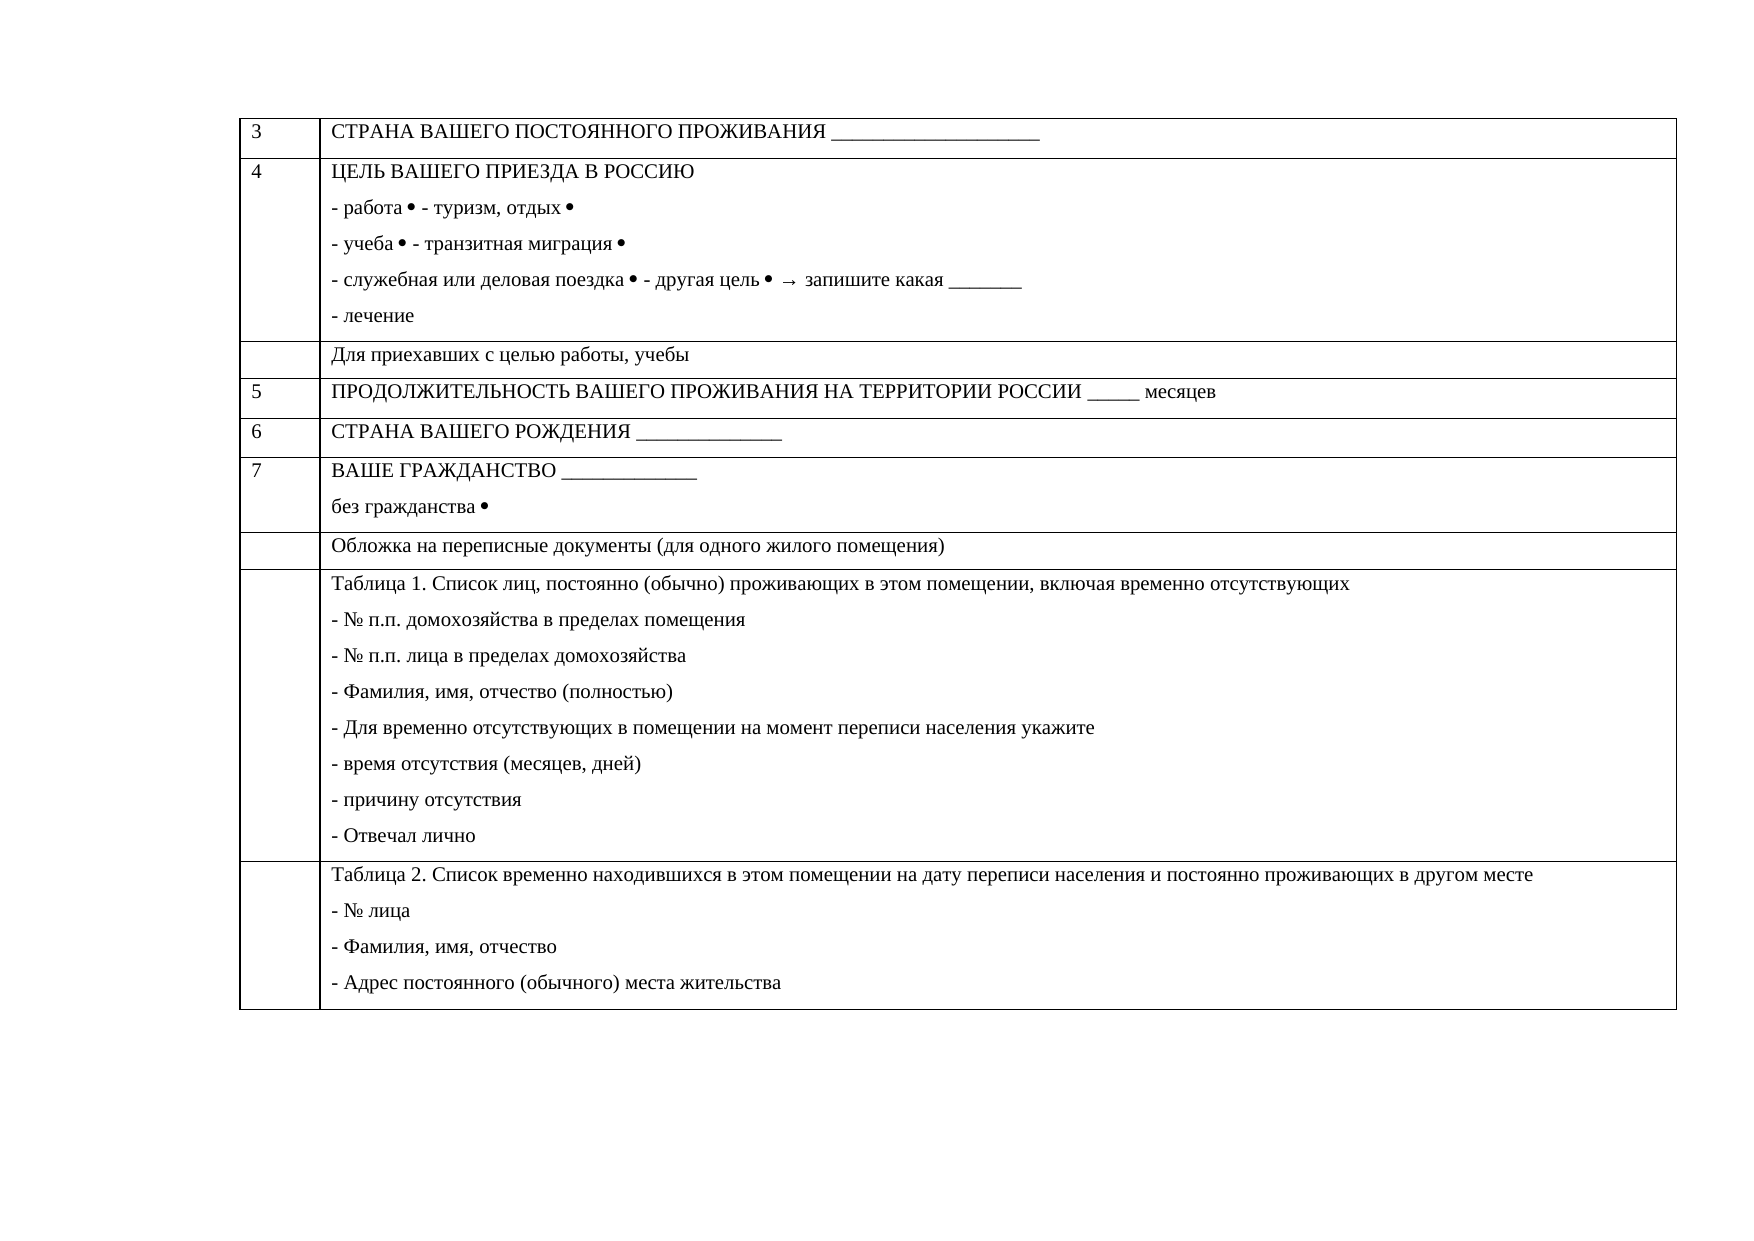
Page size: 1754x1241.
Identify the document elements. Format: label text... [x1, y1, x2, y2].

table_cell [241, 862, 319, 1008]
table_cell СТРАНА ВАШЕГО РОЖДЕНИЯ ______________ [321, 419, 1676, 457]
table_cell [241, 342, 319, 378]
table_cell ВАШЕ ГРАЖДАНСТВО _____________ без гражданства [321, 458, 1676, 532]
table_cell 3 [241, 119, 319, 157]
table_cell [241, 570, 319, 861]
table_cell ПРОДОЛЖИТЕЛЬНОСТЬ ВАШЕГО ПРОЖИВАНИЯ НА ТЕРРИТОРИИ РОССИИ _____ месяцев [321, 379, 1676, 417]
table_cell Обложка на переписные документы (для одного жилого помещения) [321, 533, 1676, 569]
table_cell Таблица 2. Список временно находившихся в этом помещении на дату переписи населения и постоянно проживающих в другом месте - № лица - Фамилия, имя, отчество - Адрес постоянного (обычного) места жительства [321, 862, 1676, 1008]
table_cell Таблица 1. Список лиц, постоянно (обычно) проживающих в этом помещении, включая временно отсутствующих - № п.п. домохозяйства в пределах помещения - № п.п. лица в пределах домохозяйства - Фамилия, имя, отчество (полностью) - Для временно отсутствующих в помещении на момент переписи населения укажите - время отсутствия (месяцев, дней) - причину отсутствия - Отвечал лично [321, 570, 1676, 861]
table_cell 7 [241, 458, 319, 532]
table_cell 6 [241, 419, 319, 457]
table_cell ЦЕЛЬ ВАШЕГО ПРИЕЗДА В РОССИЮ - работа - туризм, отдых - учеба - транзитная миграция - служебная или деловая поездка - другая цель → запишите какая _______ - лечение [321, 159, 1676, 341]
table_cell Для приехавших с целью работы, учебы [321, 342, 1676, 378]
table_cell 4 [241, 159, 319, 341]
table_cell 5 [241, 379, 319, 417]
table_cell СТРАНА ВАШЕГО ПОСТОЯННОГО ПРОЖИВАНИЯ ____________________ [321, 119, 1676, 157]
table_cell [241, 533, 319, 569]
